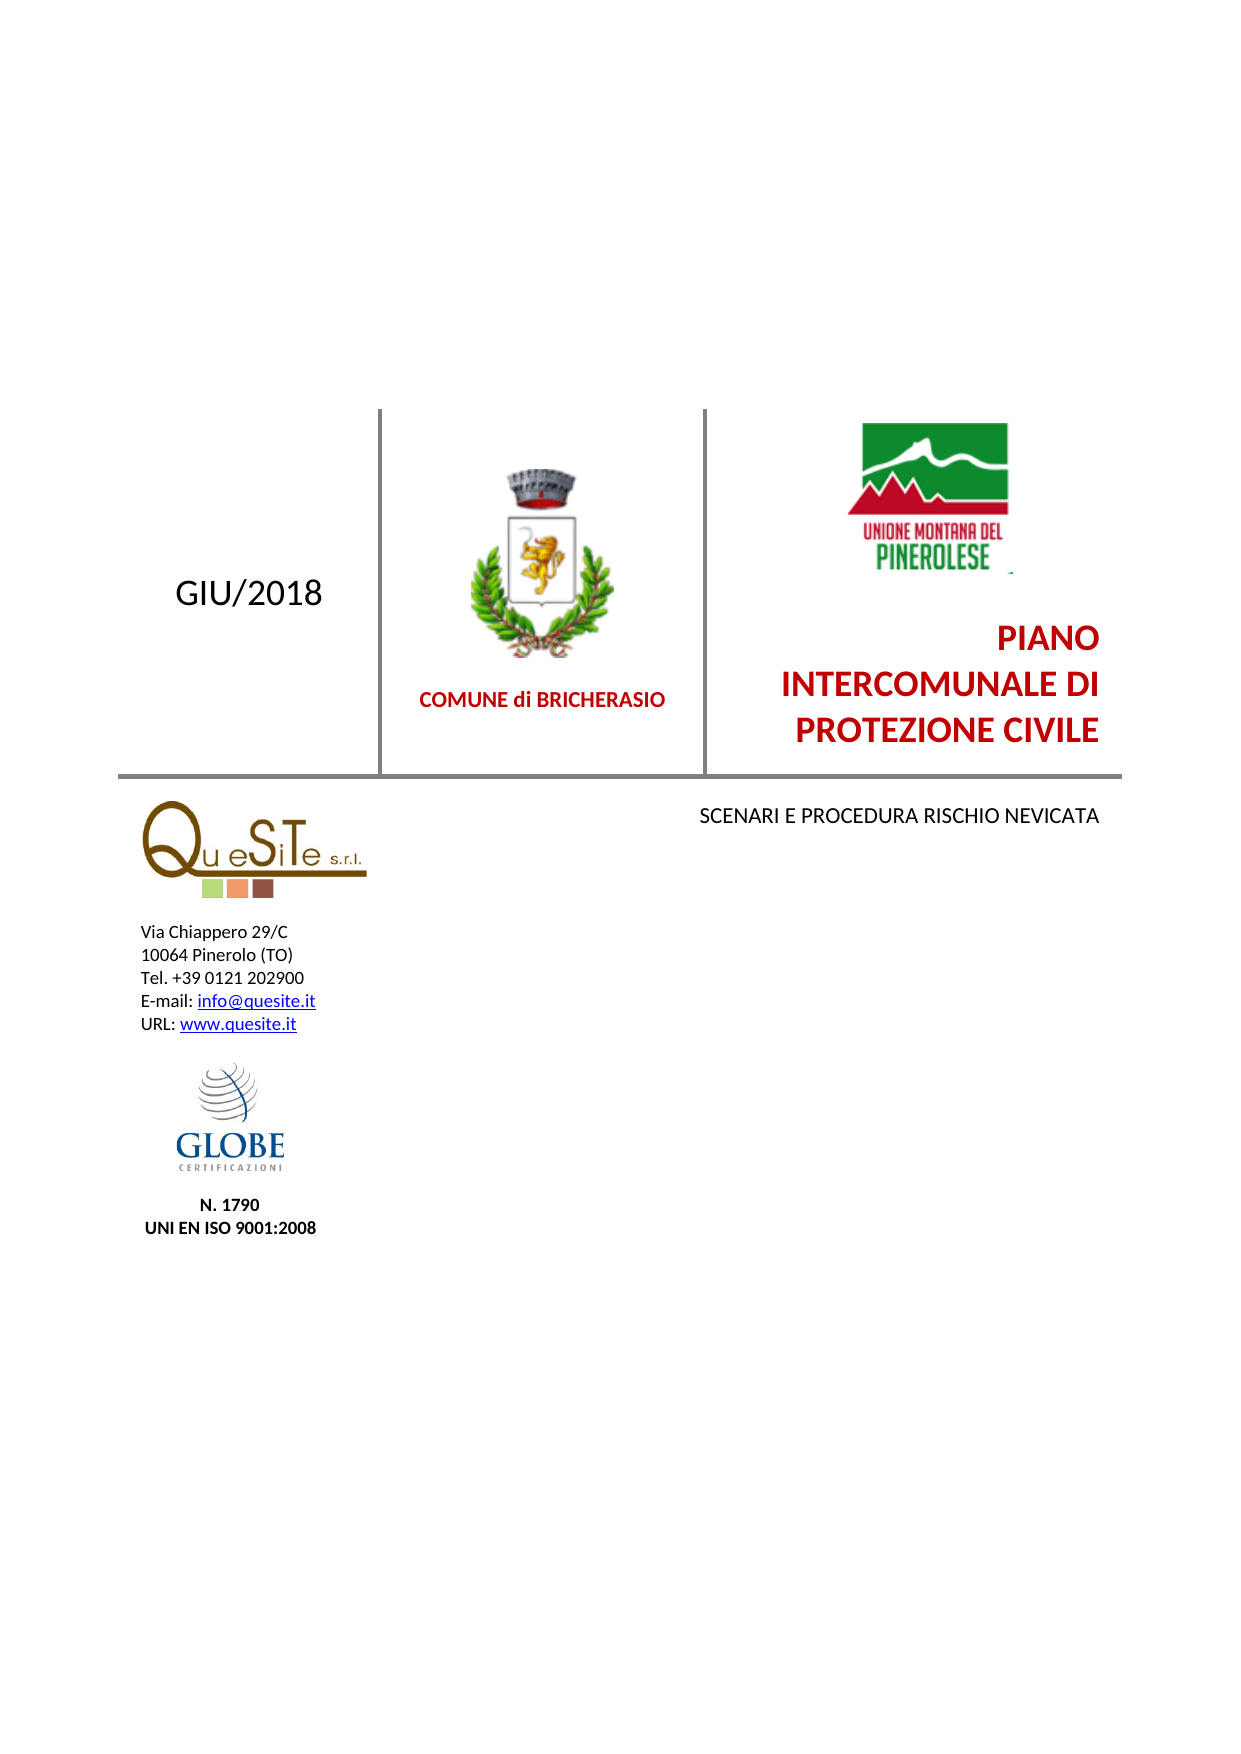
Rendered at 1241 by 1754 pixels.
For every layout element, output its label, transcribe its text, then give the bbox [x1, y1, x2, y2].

picture [140, 801, 367, 898]
picture [470, 469, 614, 658]
picture [847, 423, 1013, 574]
table_header GIU/2018 [118, 409, 378, 774]
table_cell Via Chiappero 29/C 10064 Pinerolo (TO) Tel. +39 0121 202900 E-mail: info@quesite.it URL: www.quesite.it N. 1790 UNI EN ISO 9001:2008 [118, 779, 493, 1346]
table_header COMUNE di BRICHERASIO [382, 409, 703, 774]
table_cell SCENARI E PROCEDURA RISCHIO NEVICATA [493, 779, 1122, 1346]
table_header PIANO INTERCOMUNALE DI PROTEZIONE CIVILE [707, 409, 1122, 774]
picture [176, 1063, 284, 1171]
